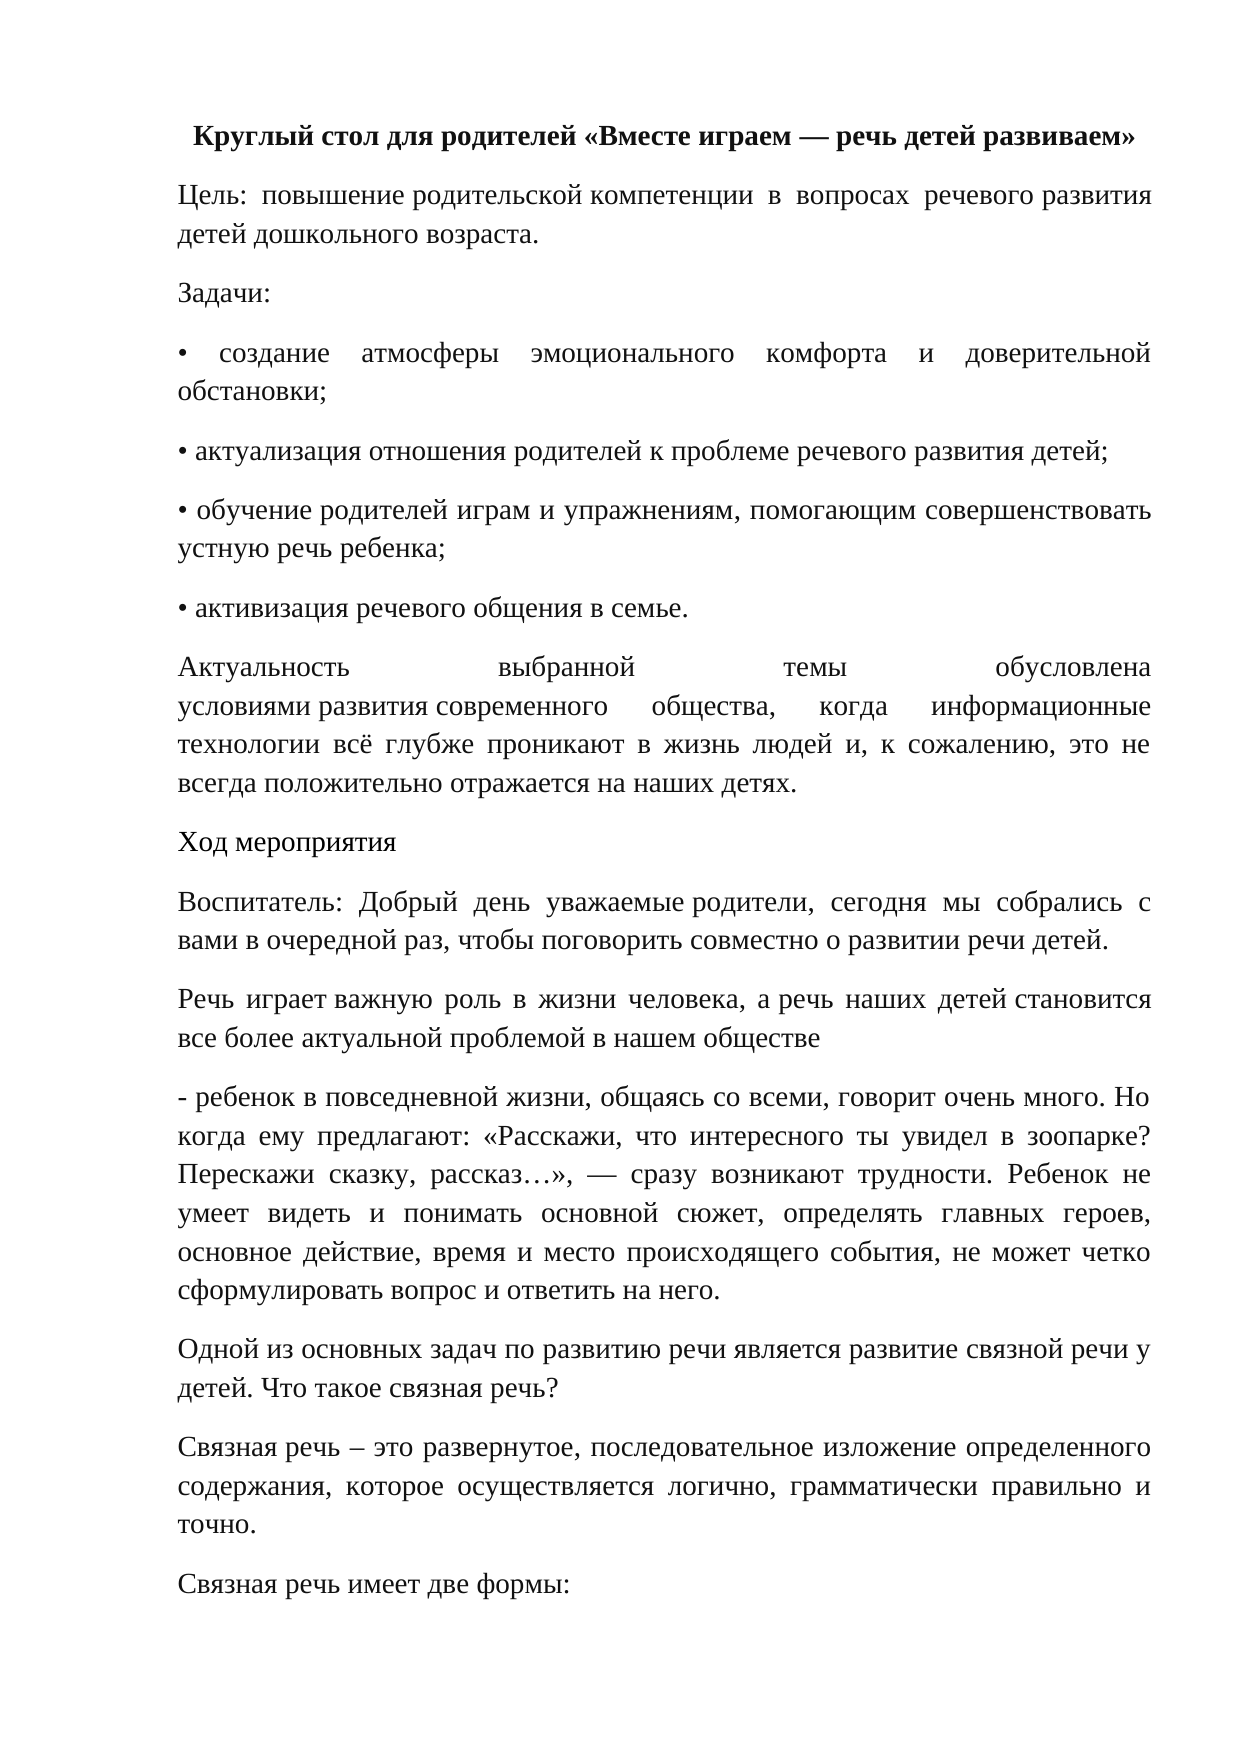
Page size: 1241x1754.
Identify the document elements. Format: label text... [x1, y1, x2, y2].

text • создание атмосферы эмоционального комфорта и доверительной обстановки; [177, 335, 1152, 407]
text Воспитатель: Добрый день уважаемые родители, сегодня мы собрались с вами в очередной раз, чтобы поговорить совместно о развитии речи детей. [177, 884, 1152, 956]
text • активизация речевого общения в семье. [177, 590, 1152, 623]
text Речь играет важную роль в жизни человека, а речь наших детей становится все более актуальной проблемой в нашем обществе [177, 982, 1152, 1054]
text Ход мероприятия [177, 824, 1152, 858]
text Круглый стол для родителей «Вместе играем — речь детей развиваем» [177, 118, 1152, 152]
text Связная речь – это развернутое, последовательное изложение определенного содержания, которое осуществляется логично, грамматически правильно и точно. [177, 1429, 1152, 1540]
text Цель: повышение родительской компетенции в вопросах речевого развития детей дошкольного возраста. [177, 177, 1152, 249]
text Актуальность выбранной темы обусловлена условиями развития современного общества, когда информационные технологии всё глубже проникают в жизнь людей и, к сожалению, это не всегда положительно отражается на наших детях. [177, 649, 1152, 798]
text Связная речь имеет две формы: [177, 1566, 1152, 1599]
text • обучение родителей играм и упражнениям, помогающим совершенствовать устную речь ребенка; [177, 492, 1152, 564]
text • актуализация отношения родителей к проблеме речевого развития детей; [177, 433, 1152, 466]
text Задачи: [177, 275, 1152, 309]
text Одной из основных задач по развитию речи является развитие связной речи у детей. Что такое связная речь? [177, 1332, 1152, 1404]
text - ребенок в повседневной жизни, общаясь со всеми, говорит очень много. Но когда ему предлагают: «Расскажи, что интересного ты увидел в зоопарке? Перескажи сказку, рассказ…», — сразу возникают трудности. Ребенок не умеет видеть и понимать основной сюжет, определять главных героев, основное действие, время и место происходящего события, не может четко сформулировать вопрос и ответить на него. [177, 1079, 1152, 1306]
